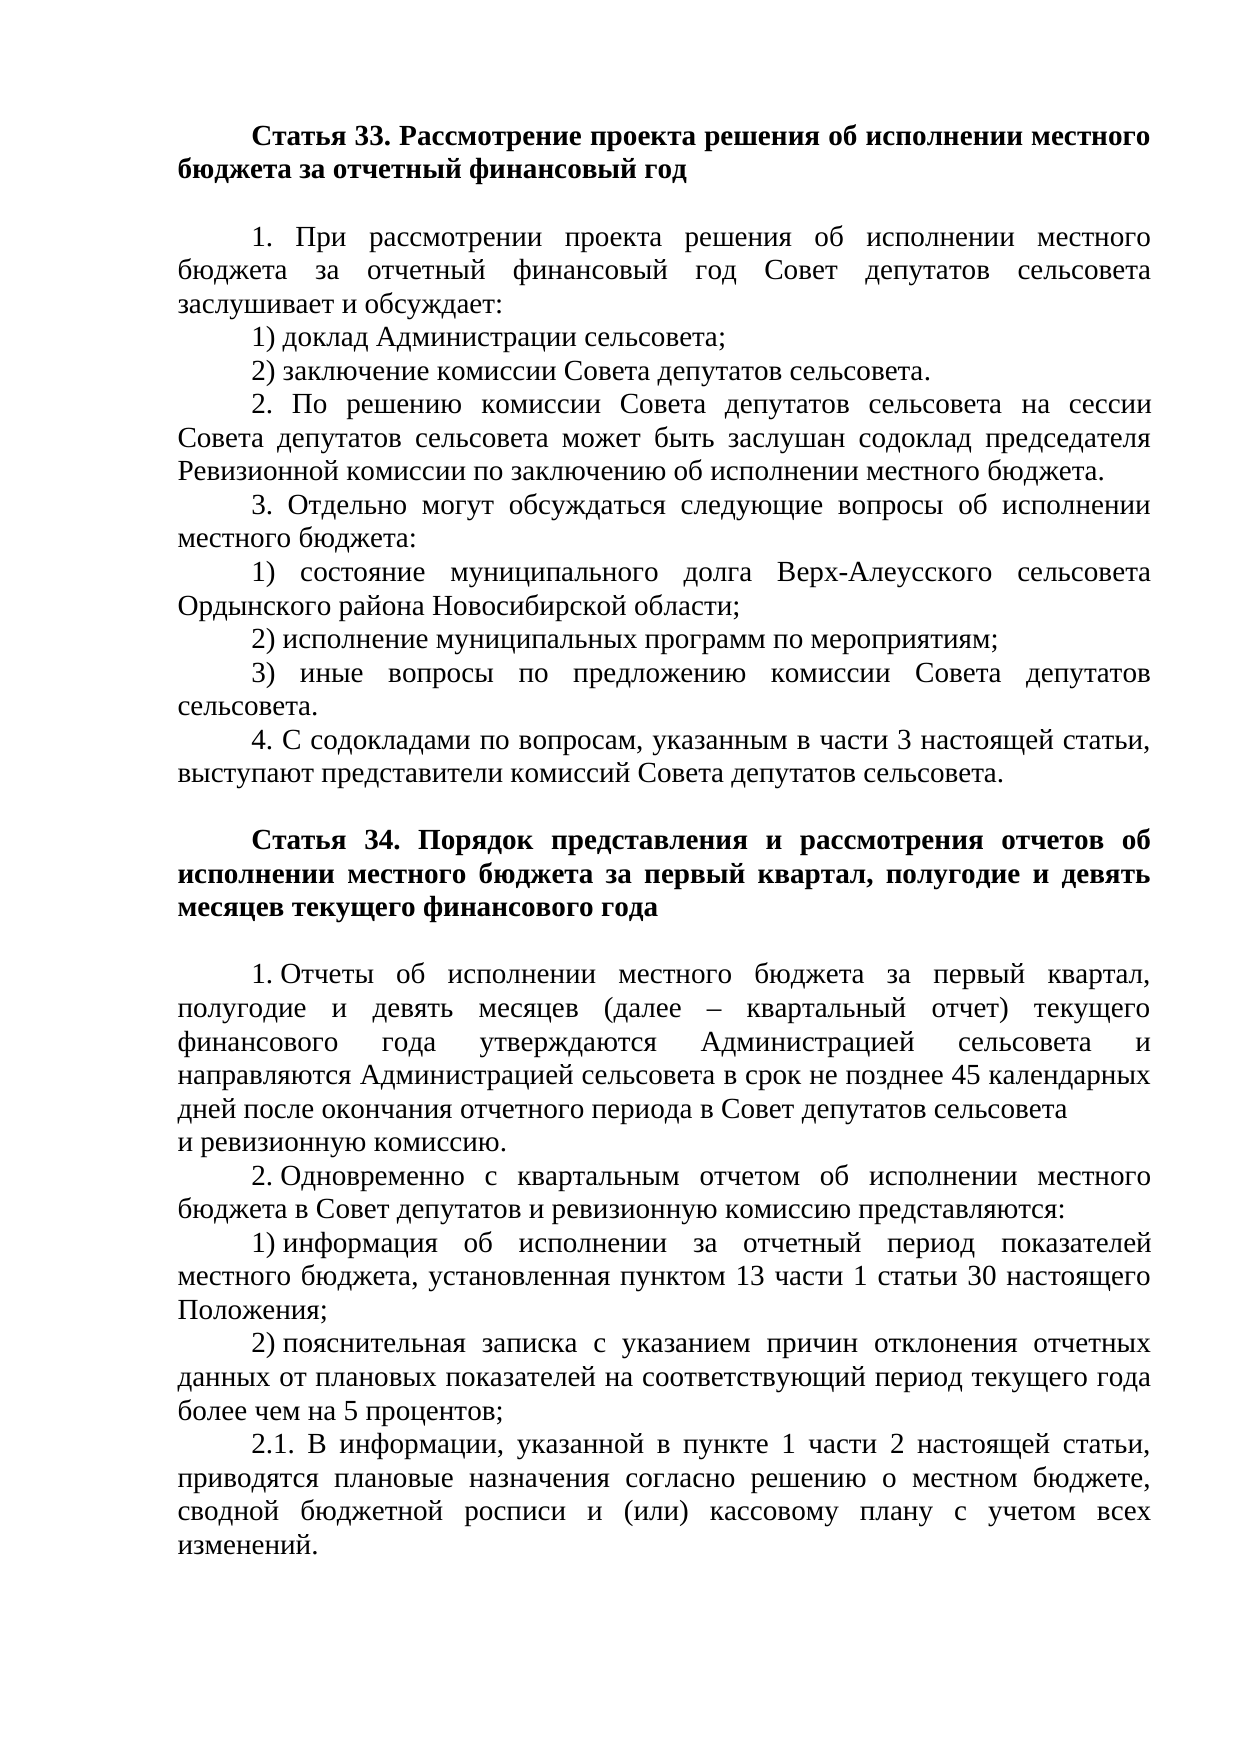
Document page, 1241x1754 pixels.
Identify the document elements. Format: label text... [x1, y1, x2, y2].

text 1) информация об исполнении за отчетный период показателей местного бюджета, установленная пунктом 13 части 1 статьи 30 настоящего Положения; [177, 1225, 1152, 1326]
text 2. По решению комиссии Совета депутатов сельсовета на сессии Совета депутатов сельсовета может быть заслушан содоклад председателя Ревизионной комиссии по заключению об исполнении местного бюджета. [177, 386, 1152, 487]
text 1. При рассмотрении проекта решения об исполнении местного бюджета за отчетный финансовый год Совет депутатов сельсовета заслушивает и обсуждает: [177, 219, 1152, 319]
text 1) состояние муниципального долга Верх-Алеусского сельсовета Ордынского района Новосибирской области; [177, 554, 1152, 621]
text 2) пояснительная записка с указанием причин отклонения отчетных данных от плановых показателей на соответствующий период текущего года более чем на 5 процентов; [177, 1326, 1152, 1426]
text 1. Отчеты об исполнении местного бюджета за первый квартал, полугодие и девять месяцев (далее – квартальный отчет) текущего финансового года утверждаются Администрацией сельсовета и направляются Администрацией сельсовета в срок не позднее 45 календарных дней после окончания отчетного периода в Совет депутатов сельсовета и ревизионную комиссию. [177, 957, 1152, 1158]
text 4. С содокладами по вопросам, указанным в части 3 настоящей статьи, выступают представители комиссий Совета депутатов сельсовета. [177, 722, 1152, 789]
text Статья 34. Порядок представления и рассмотрения отчетов об исполнении местного бюджета за первый квартал, полугодие и девять месяцев текущего финансового года [177, 822, 1152, 923]
text 1) доклад Администрации сельсовета; [177, 319, 1152, 353]
text 3) иные вопросы по предложению комиссии Совета депутатов сельсовета. [177, 655, 1152, 722]
text 2. Одновременно с квартальным отчетом об исполнении местного бюджета в Совет депутатов и ревизионную комиссию представляются: [177, 1158, 1152, 1225]
text 2) заключение комиссии Совета депутатов сельсовета. [177, 353, 1152, 386]
text Статья 33. Рассмотрение проекта решения об исполнении местного бюджета за отчетный финансовый год [177, 118, 1152, 185]
text 3. Отдельно могут обсуждаться следующие вопросы об исполнении местного бюджета: [177, 487, 1152, 554]
text 2.1. В информации, указанной в пункте 1 части 2 настоящей статьи, приводятся плановые назначения согласно решению о местном бюджете, сводной бюджетной росписи и (или) кассовому плану с учетом всех изменений. [177, 1426, 1152, 1560]
text 2) исполнение муниципальных программ по мероприятиям; [177, 621, 1152, 655]
